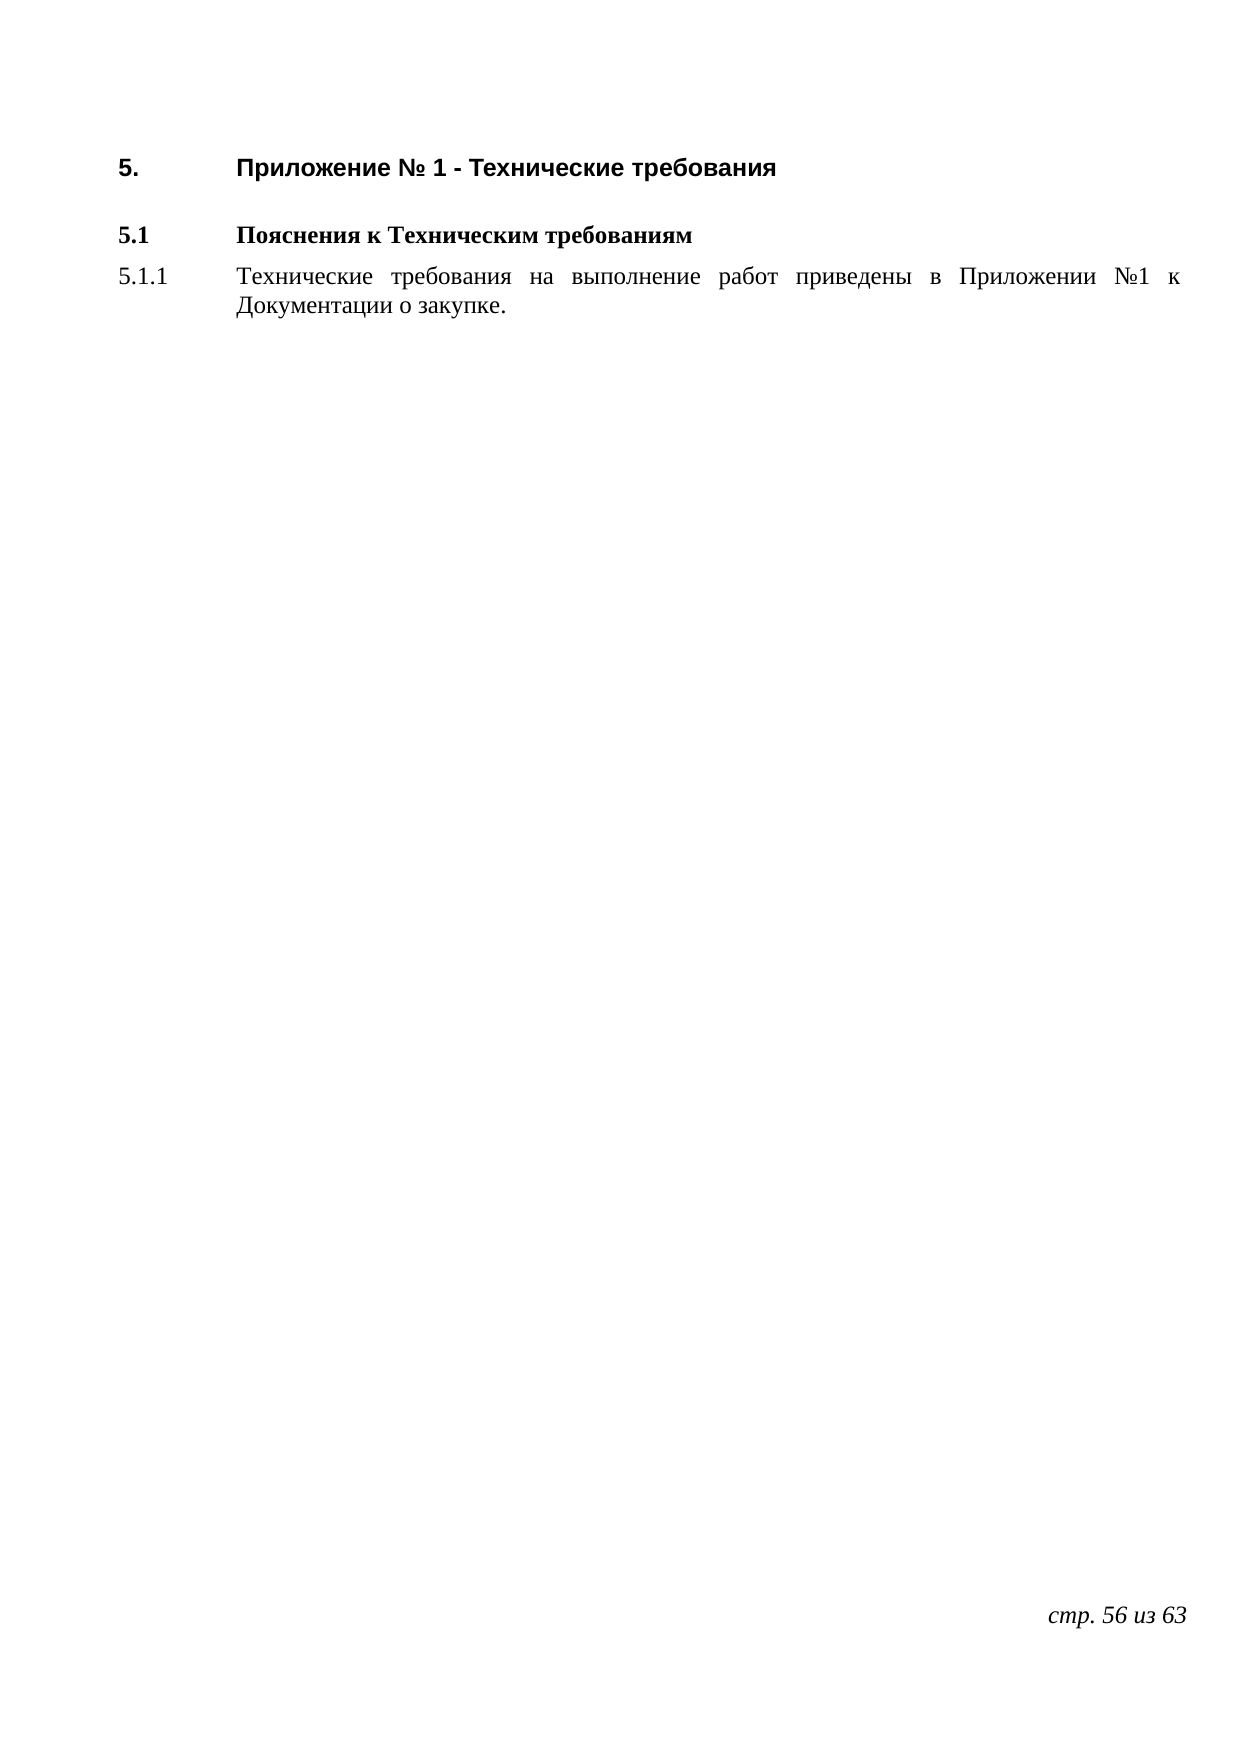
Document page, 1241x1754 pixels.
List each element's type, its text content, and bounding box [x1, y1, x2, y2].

list Технические требования на выполнение работ приведены в Приложении №1 к Документации о закупке. [118, 261, 1181, 318]
subtitle Приложение № 1 - Технические требования [118, 153, 1181, 182]
subtitle Пояснения к Техническим требованиям [118, 220, 1181, 248]
